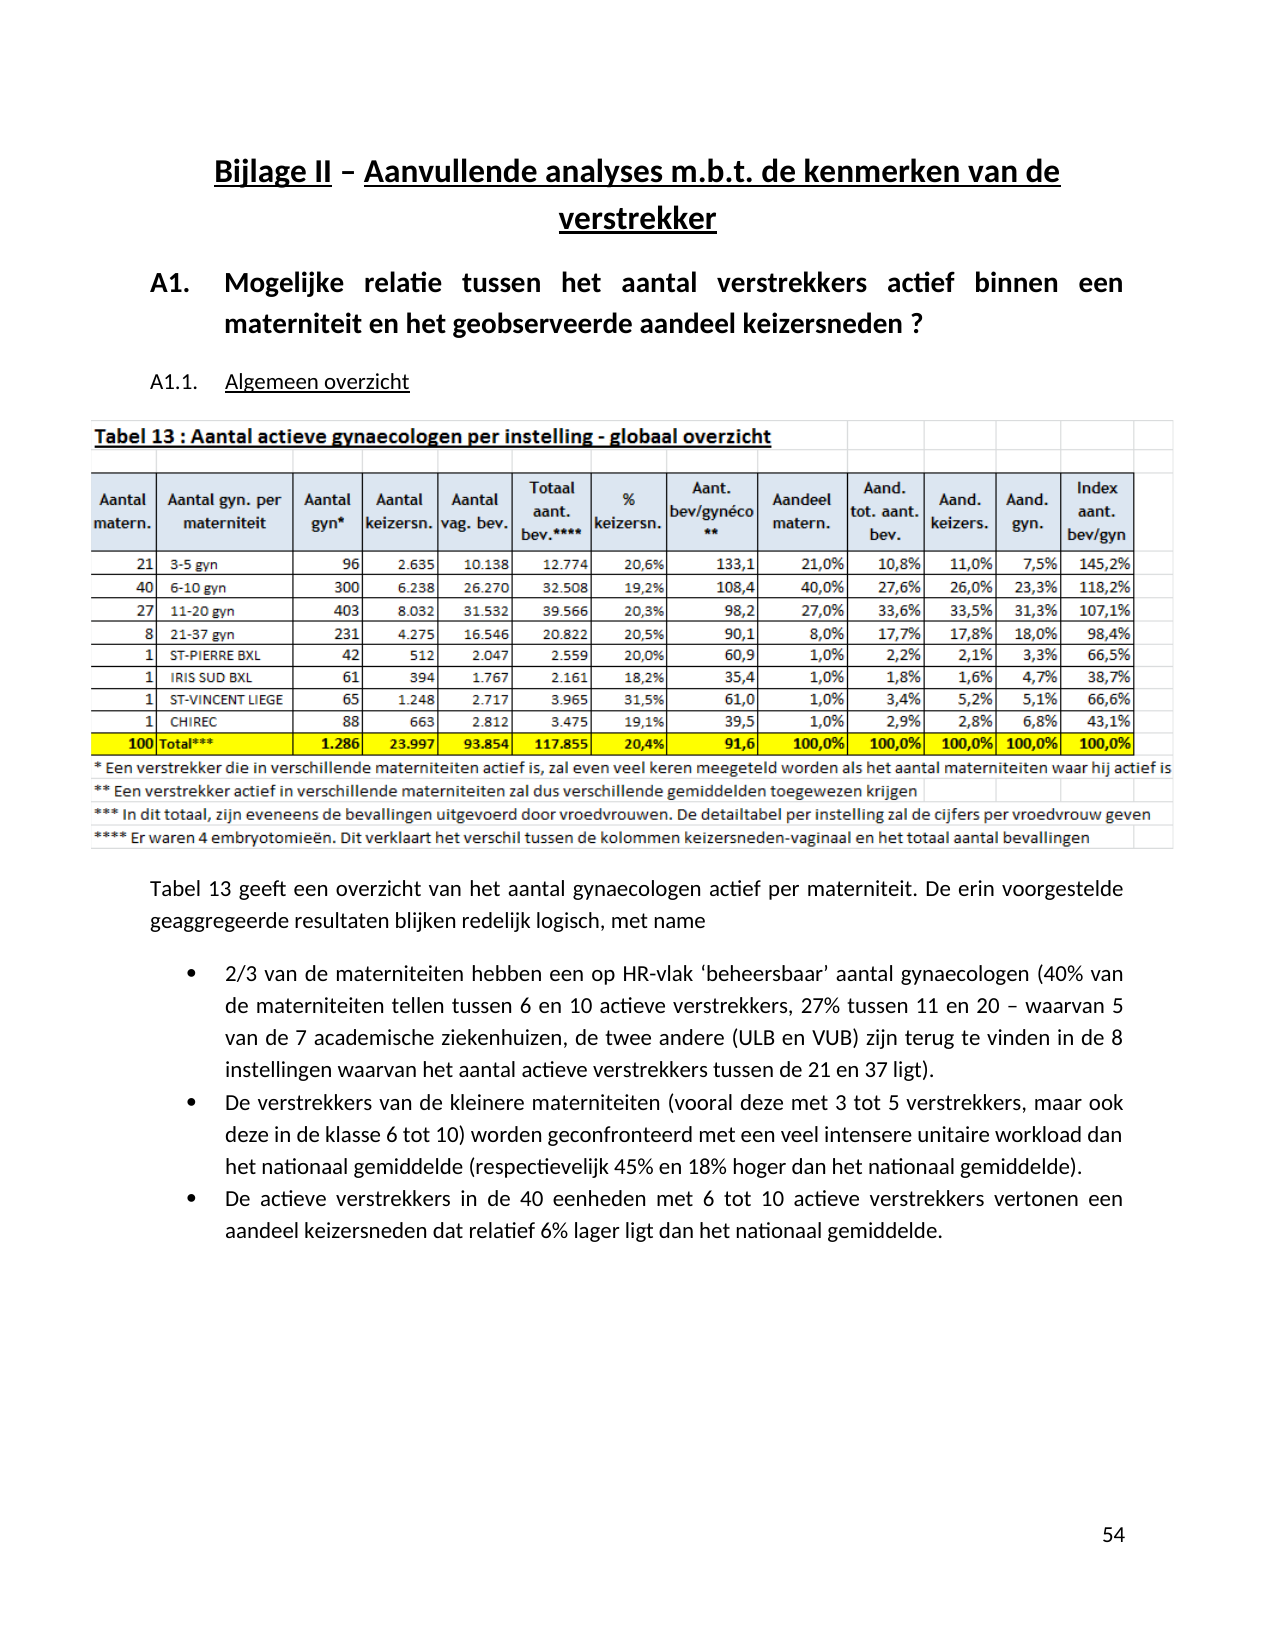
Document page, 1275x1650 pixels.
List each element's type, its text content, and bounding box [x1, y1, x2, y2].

list 2/3 van de materniteiten hebben een op HR-vlak ‘beheersbaar’ aantal gynaecologen (40% van de materniteiten tellen tussen 6 en 10 actieve verstrekkers, 27% tussen 11 en 20 – waarvan 5 van de 7 academische ziekenhuizen, de twee andere (ULB en VUB) zijn terug te vinden in de 8 instellingen waarvan het aantal actieve verstrekkers tussen de 21 en 37 ligt). [187, 959, 1125, 1083]
picture [91, 420, 1174, 849]
text Tabel 13 geeft een overzicht van het aantal gynaecologen actief per materniteit. De erin voorgestelde geaggregeerde resultaten blijken redelijk logisch, met name [150, 874, 1125, 934]
list De verstrekkers van de kleinere materniteiten (vooral deze met 3 tot 5 verstrekkers, maar ook deze in de klasse 6 tot 10) worden geconfronteerd met een veel intensere unitaire workload dan het nationaal gemiddelde (respectievelijk 45% en 18% hoger dan het nationaal gemiddelde). [187, 1088, 1125, 1180]
text Bijlage II – Aanvullende analyses m.b.t. de kenmerken van de verstrekker [150, 150, 1125, 237]
text A1. Mogelijke relatie tussen het aantal verstrekkers actief binnen een materniteit en het geobserveerde aandeel keizersneden ? [150, 264, 1125, 341]
list De actieve verstrekkers in de 40 eenheden met 6 tot 10 actieve verstrekkers vertonen een aandeel keizersneden dat relatief 6% lager ligt dan het nationaal gemiddelde. [187, 1184, 1125, 1244]
text A1.1. Algemeen overzicht [150, 367, 1125, 395]
